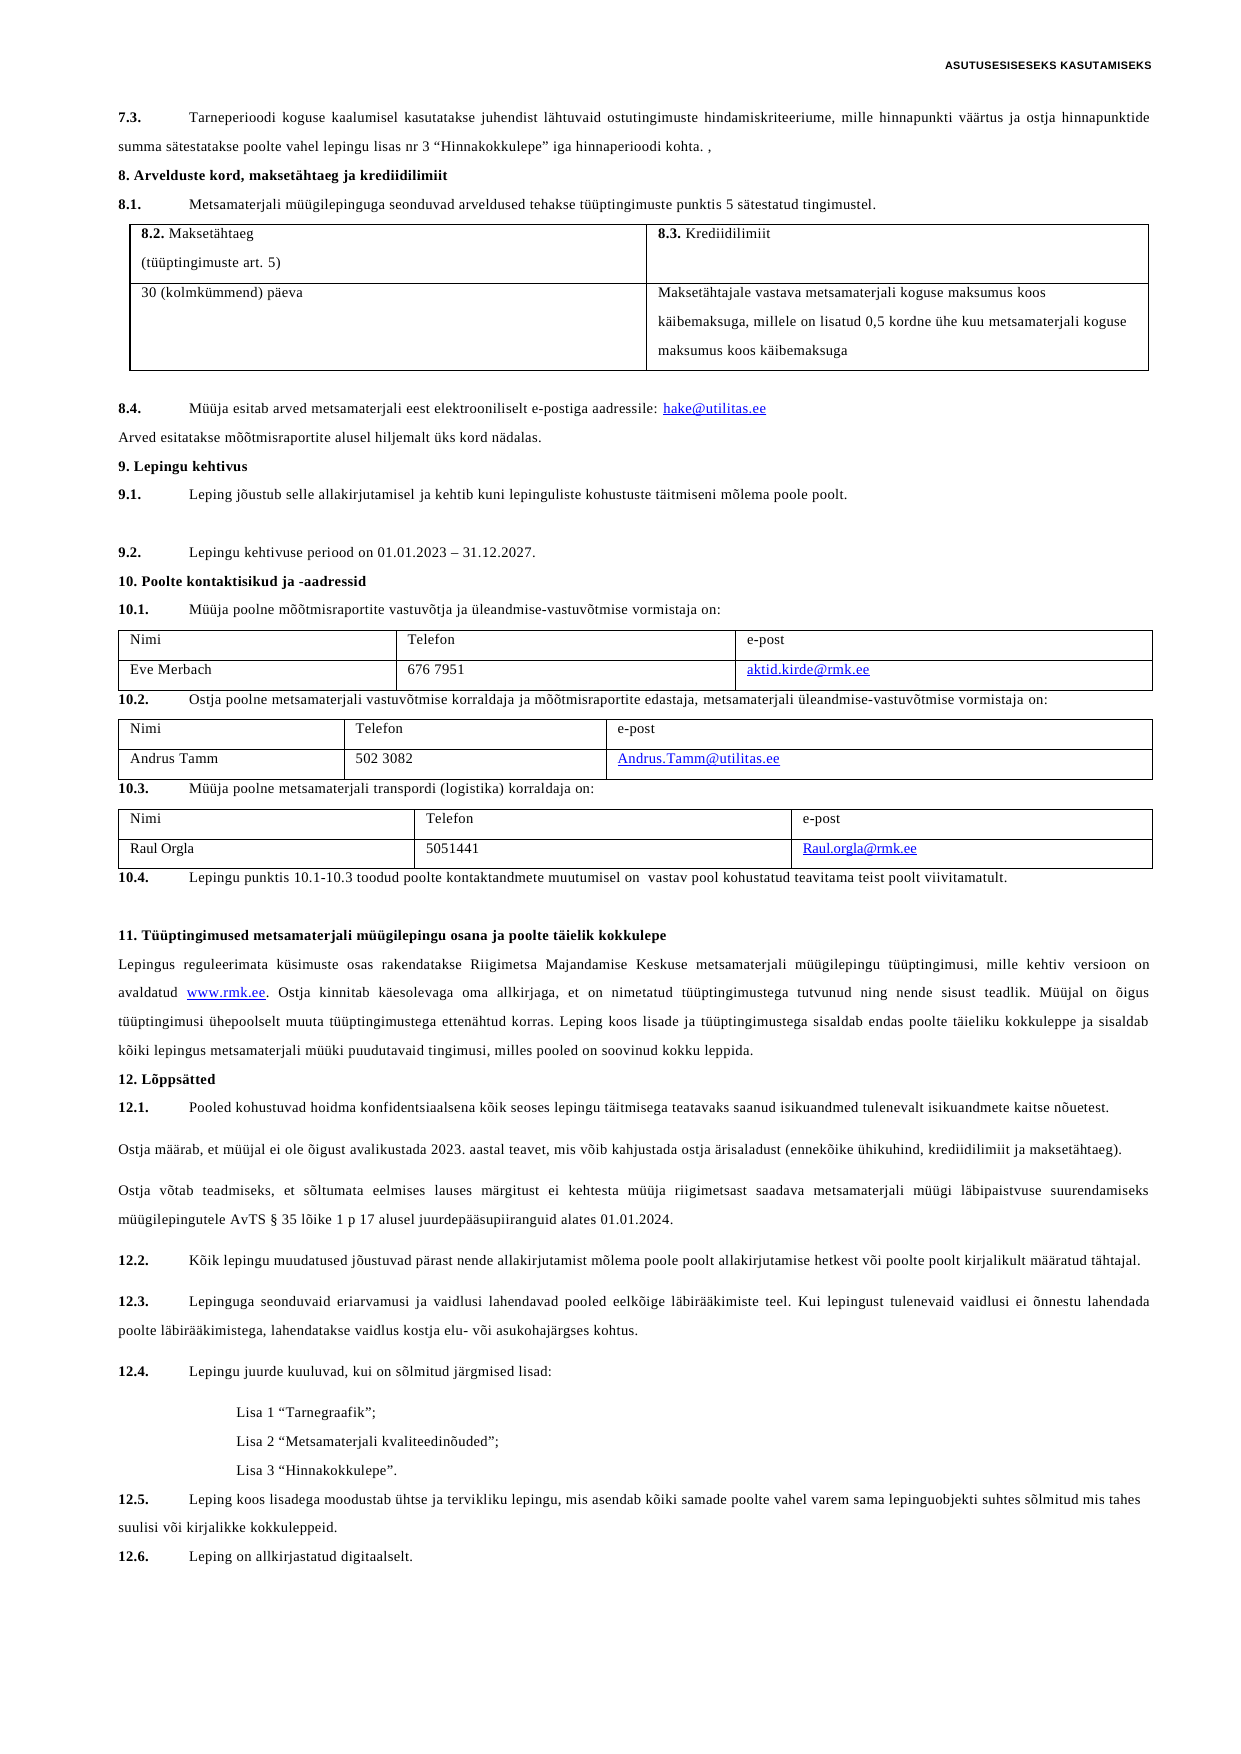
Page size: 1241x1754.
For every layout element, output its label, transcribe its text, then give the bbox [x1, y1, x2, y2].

text 9.2. Lepingu kehtivuse periood on 01.01.2023 – 31.12.2027. [118, 544, 1152, 572]
text 12.4. Lepingu juurde kuuluvad, kui on sõlmitud järgmised lisad: [118, 1363, 1152, 1392]
text 8. Arvelduste kord, maksetähtaeg ja krediidilimiit [118, 167, 1152, 196]
text 12. Lõppsätted [118, 1071, 1152, 1099]
text 8.4. Müüja esitab arved metsamaterjali eest elektrooniliselt e-postiga aadressile: hake@utilitas.ee [118, 400, 1152, 429]
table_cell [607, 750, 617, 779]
text 10.1. Müüja poolne mõõtmisraportite vastuvõtja ja üleandmise-vastuvõtmise vormistaja on: [118, 601, 1152, 630]
text 10.3. Müüja poolne metsamaterjali transpordi (logistika) korraldaja on: [118, 780, 1152, 809]
text 10.4. Lepingu punktis 10.1-10.3 toodud poolte kontaktandmete muutumisel on vastav pool kohustatud teavitama teist poolt viivitamatult. [118, 869, 1152, 898]
text 12.6. Leping on allkirjastatud digitaalselt. [118, 1548, 1152, 1577]
text Lisa 3 “Hinnakokkulepe”. [177, 1462, 1152, 1491]
text 9. Lepingu kehtivus [118, 457, 1152, 486]
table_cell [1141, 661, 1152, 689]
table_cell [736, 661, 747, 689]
text 10.2. Ostja poolne metsamaterjali vastuvõtmise korraldaja ja mõõtmisraportite edastaja, metsamaterjali üleandmise-vastuvõtmise vormistaja on: [118, 691, 1152, 719]
text 12.1. Pooled kohustuvad hoidma konfidentsiaalsena kõik seoses lepingu täitmisega teatavaks saanud isikuandmed tulenevalt isikuandmete kaitse nõuetest. [118, 1099, 1152, 1128]
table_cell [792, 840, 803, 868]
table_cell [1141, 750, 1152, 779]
text 12.3. Lepinguga seonduvaid eriarvamusi ja vaidlusi lahendavad pooled eelkõige läbirääkimiste teel. Kui lepingust tulenevaid vaidlusi ei õnnestu lahendada poolte läbirääkimistega, lahendatakse vaidlus kostja elu- või asukohajärgses kohtus. [118, 1293, 1152, 1351]
text Lisa 1 “Tarnegraafik”; [177, 1404, 1152, 1433]
text 9.1. Leping jõustub selle allakirjutamisel ja kehtib kuni lepinguliste kohustuste täitmiseni mõlema poole poolt. [118, 486, 1152, 515]
text 10. Poolte kontaktisikud ja -aadressid [118, 572, 1152, 601]
text Ostja määrab, et müüjal ei ole õigust avalikustada 2023. aastal teavet, mis võib kahjustada ostja ärisaladust (ennekõike ühikuhind, krediidilimiit ja maksetähtaeg). [118, 1141, 1152, 1169]
table_cell Maksetähtajale vastava metsamaterjali koguse maksumus koos käibemaksuga, millele on lisatud 0,5 kordne ühe kuu metsamaterjali koguse maksumus koos käibemaksuga [647, 284, 1148, 370]
table_cell 30 (kolmkümmend) päeva [131, 284, 646, 370]
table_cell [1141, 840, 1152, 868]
text 12.2. Kõik lepingu muudatused jõustuvad pärast nende allakirjutamist mõlema poole poolt allakirjutamise hetkest või poolte poolt kirjalikult määratud tähtajal. [118, 1252, 1152, 1281]
text 8.1. Metsamaterjali müügilepinguga seonduvad arveldused tehakse tüüptingimuste punktis 5 sätestatud tingimustel. [118, 196, 1152, 224]
table_header 8.3. Krediidilimiit [647, 225, 1148, 283]
text Lepingus reguleerimata küsimuste osas rakendatakse Riigimetsa Majandamise Keskuse metsamaterjali müügilepingu tüüptingimusi, mille kehtiv versioon on avaldatud www.rmk.ee. Ostja kinnitab käesolevaga oma allkirjaga, et on nimetatud tüüptingimustega tutvunud ning nende sisust teadlik. Müüjal on õigus tüüptingimusi ühepoolselt muuta tüüptingimustega ettenähtud korras. Leping koos lisade ja tüüptingimustega sisaldab endas poolte täieliku kokkuleppe ja sisaldab kõiki lepingus metsamaterjali müüki puudutavaid tingimusi, milles pooled on soovinud kokku leppida. [118, 956, 1152, 1071]
text Arved esitatakse mõõtmisraportite alusel hiljemalt üks kord nädalas. [118, 429, 1152, 457]
table_header 8.2. Maksetähtaeg (tüüptingimuste art. 5) [131, 225, 646, 283]
text 7.3. Tarneperioodi koguse kaalumisel kasutatakse juhendist lähtuvaid ostutingimuste hindamiskriteeriume, mille hinnapunkti väärtus ja ostja hinnapunktide summa sätestatakse poolte vahel lepingu lisas nr 3 “Hinnakokkulepe” iga hinnaperioodi kohta. , [118, 109, 1152, 167]
text Ostja võtab teadmiseks, et sõltumata eelmises lauses märgitust ei kehtesta müüja riigimetsast saadava metsamaterjali müügi läbipaistvuse suurendamiseks müügilepingutele AvTS § 35 lõike 1 p 17 alusel juurdepääsupiiranguid alates 01.01.2024. [118, 1182, 1152, 1239]
text Lisa 2 “Metsamaterjali kvaliteedinõuded”; [177, 1433, 1152, 1462]
text 11. Tüüptingimused metsamaterjali müügilepingu osana ja poolte täielik kokkulepe [118, 927, 1152, 956]
text 12.5. Leping koos lisadega moodustab ühtse ja tervikliku lepingu, mis asendab kõiki samade poolte vahel varem sama lepinguobjekti suhtes sõlmitud mis tahes suulisi või kirjalikke kokkuleppeid. [118, 1491, 1152, 1548]
